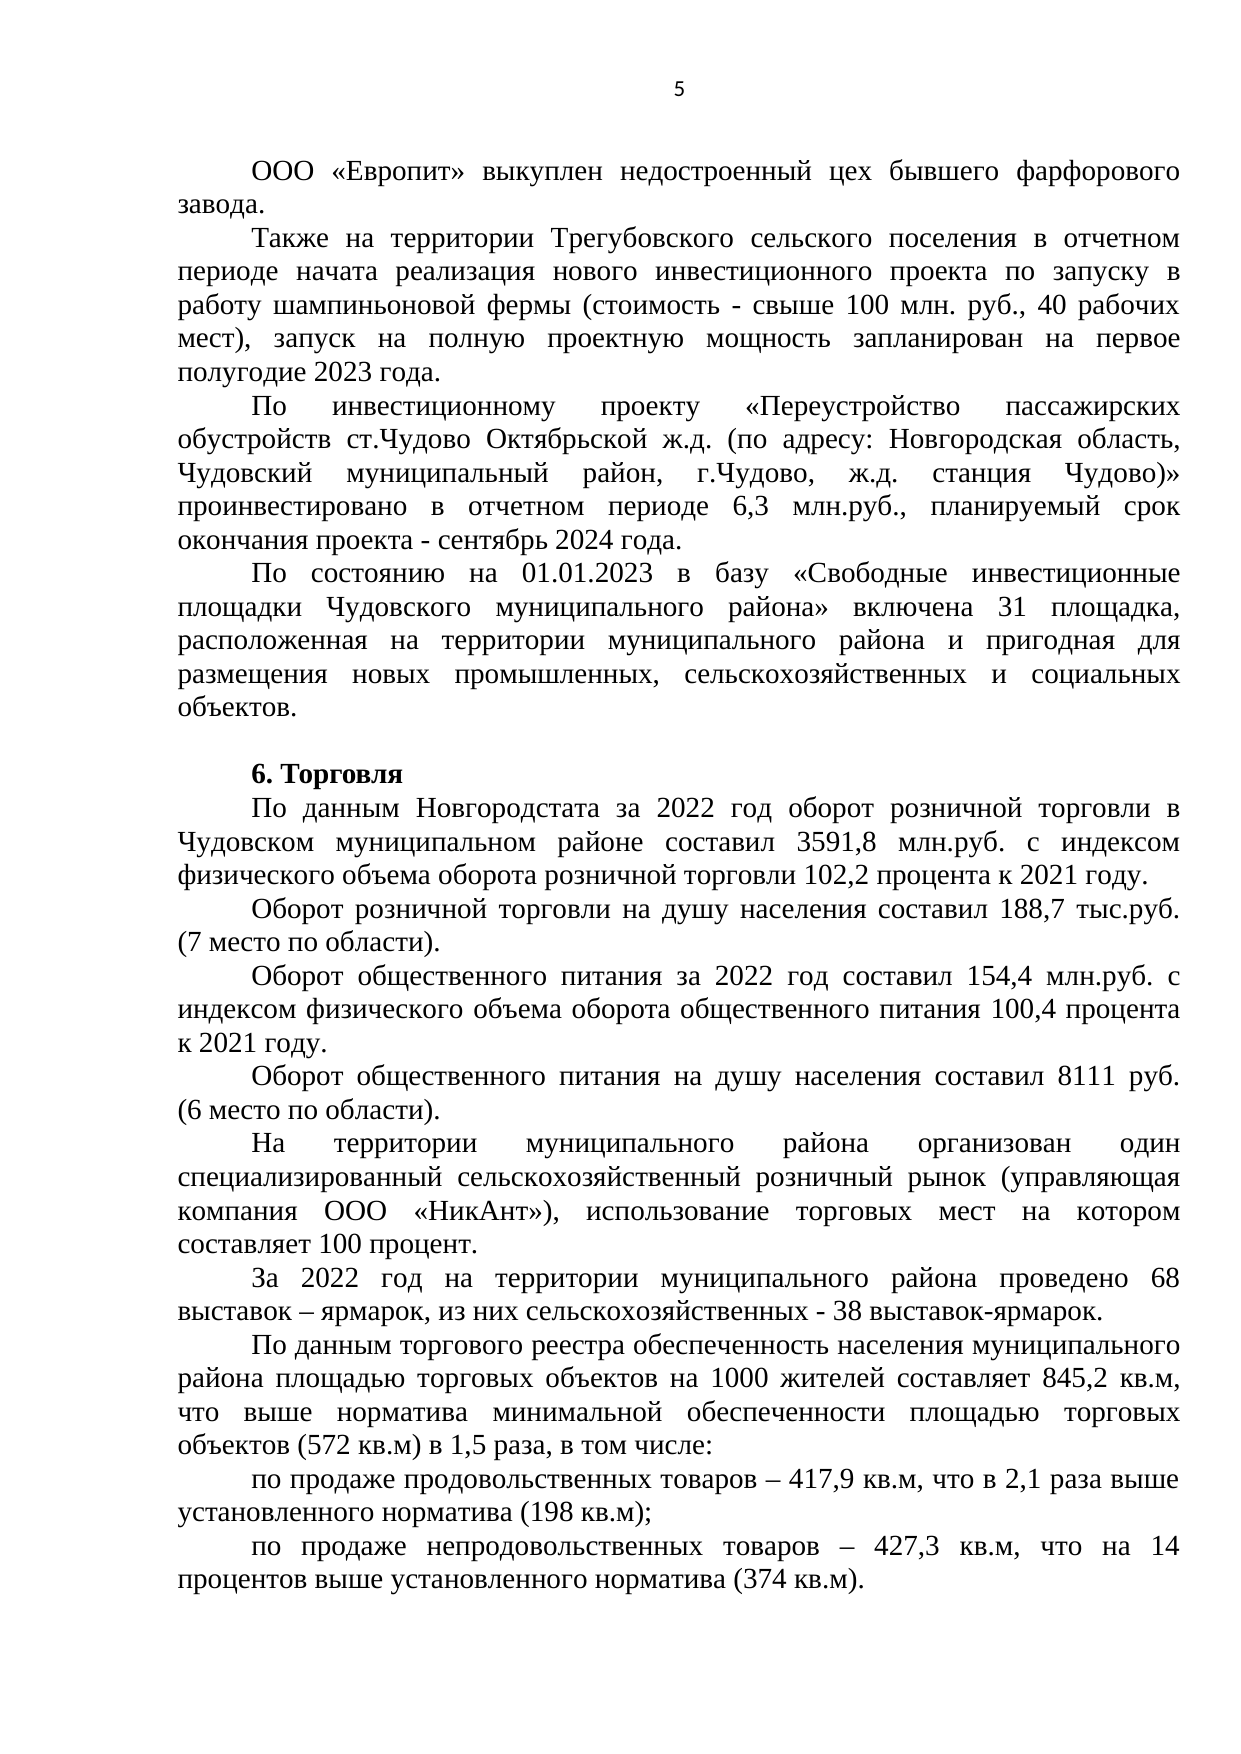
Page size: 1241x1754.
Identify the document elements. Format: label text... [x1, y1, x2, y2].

text Оборот общественного питания за 2022 год составил 154,4 млн.руб. с индексом физического объема оборота общественного питания 100,4 процента к 2021 году. [177, 958, 1181, 1058]
text За 2022 год на территории муниципального района проведено 68 выставок – ярмарок, из них сельскохозяйственных - 38 выставок-ярмарок. [177, 1260, 1181, 1327]
text На территории муниципального района организован один специализированный сельскохозяйственный розничный рынок (управляющая компания ООО «НикАнт»), использование торговых мест на котором составляет 100 процент. [177, 1126, 1181, 1260]
text Оборот розничной торговли на душу населения составил 188,7 тыс.руб. (7 место по области). [177, 891, 1181, 958]
text По инвестиционному проекту «Переустройство пассажирских обустройств ст.Чудово Октябрьской ж.д. (по адресу: Новгородская область, Чудовский муниципальный район, г.Чудово, ж.д. станция Чудово)» проинвестировано в отчетном периоде 6,3 млн.руб., планируемый срок окончания проекта - сентябрь 2024 года. [177, 388, 1181, 555]
text Также на территории Трегубовского сельского поселения в отчетном периоде начата реализация нового инвестиционного проекта по запуску в работу шампиньоновой фермы (стоимость - свыше 100 млн. руб., 40 рабочих мест), запуск на полную проектную мощность запланирован на первое полугодие 2023 года. [177, 220, 1181, 388]
text по продаже непродовольственных товаров – 427,3 кв.м, что на 14 процентов выше установленного норматива (374 кв.м). [177, 1528, 1181, 1595]
text По данным Новгородстата за 2022 год оборот розничной торговли в Чудовском муниципальном районе составил 3591,8 млн.руб. с индексом физического объема оборота розничной торговли 102,2 процента к 2021 году. [177, 790, 1181, 891]
text 6. Торговля [177, 757, 1181, 790]
text По состоянию на 01.01.2023 в базу «Свободные инвестиционные площадки Чудовского муниципального района» включена 31 площадка, расположенная на территории муниципального района и пригодная для размещения новых промышленных, сельскохозяйственных и социальных объектов. [177, 555, 1181, 723]
text по продаже продовольственных товаров – 417,9 кв.м, что в 2,1 раза выше установленного норматива (198 кв.м); [177, 1461, 1181, 1528]
text По данным торгового реестра обеспеченность населения муниципального района площадью торговых объектов на 1000 жителей составляет 845,2 кв.м, что выше норматива минимальной обеспеченности площадью торговых объектов (572 кв.м) в 1,5 раза, в том числе: [177, 1327, 1181, 1461]
text ООО «Европит» выкуплен недостроенный цех бывшего фарфорового завода. [177, 153, 1181, 220]
text Оборот общественного питания на душу населения составил 8111 руб. (6 место по области). [177, 1058, 1181, 1126]
